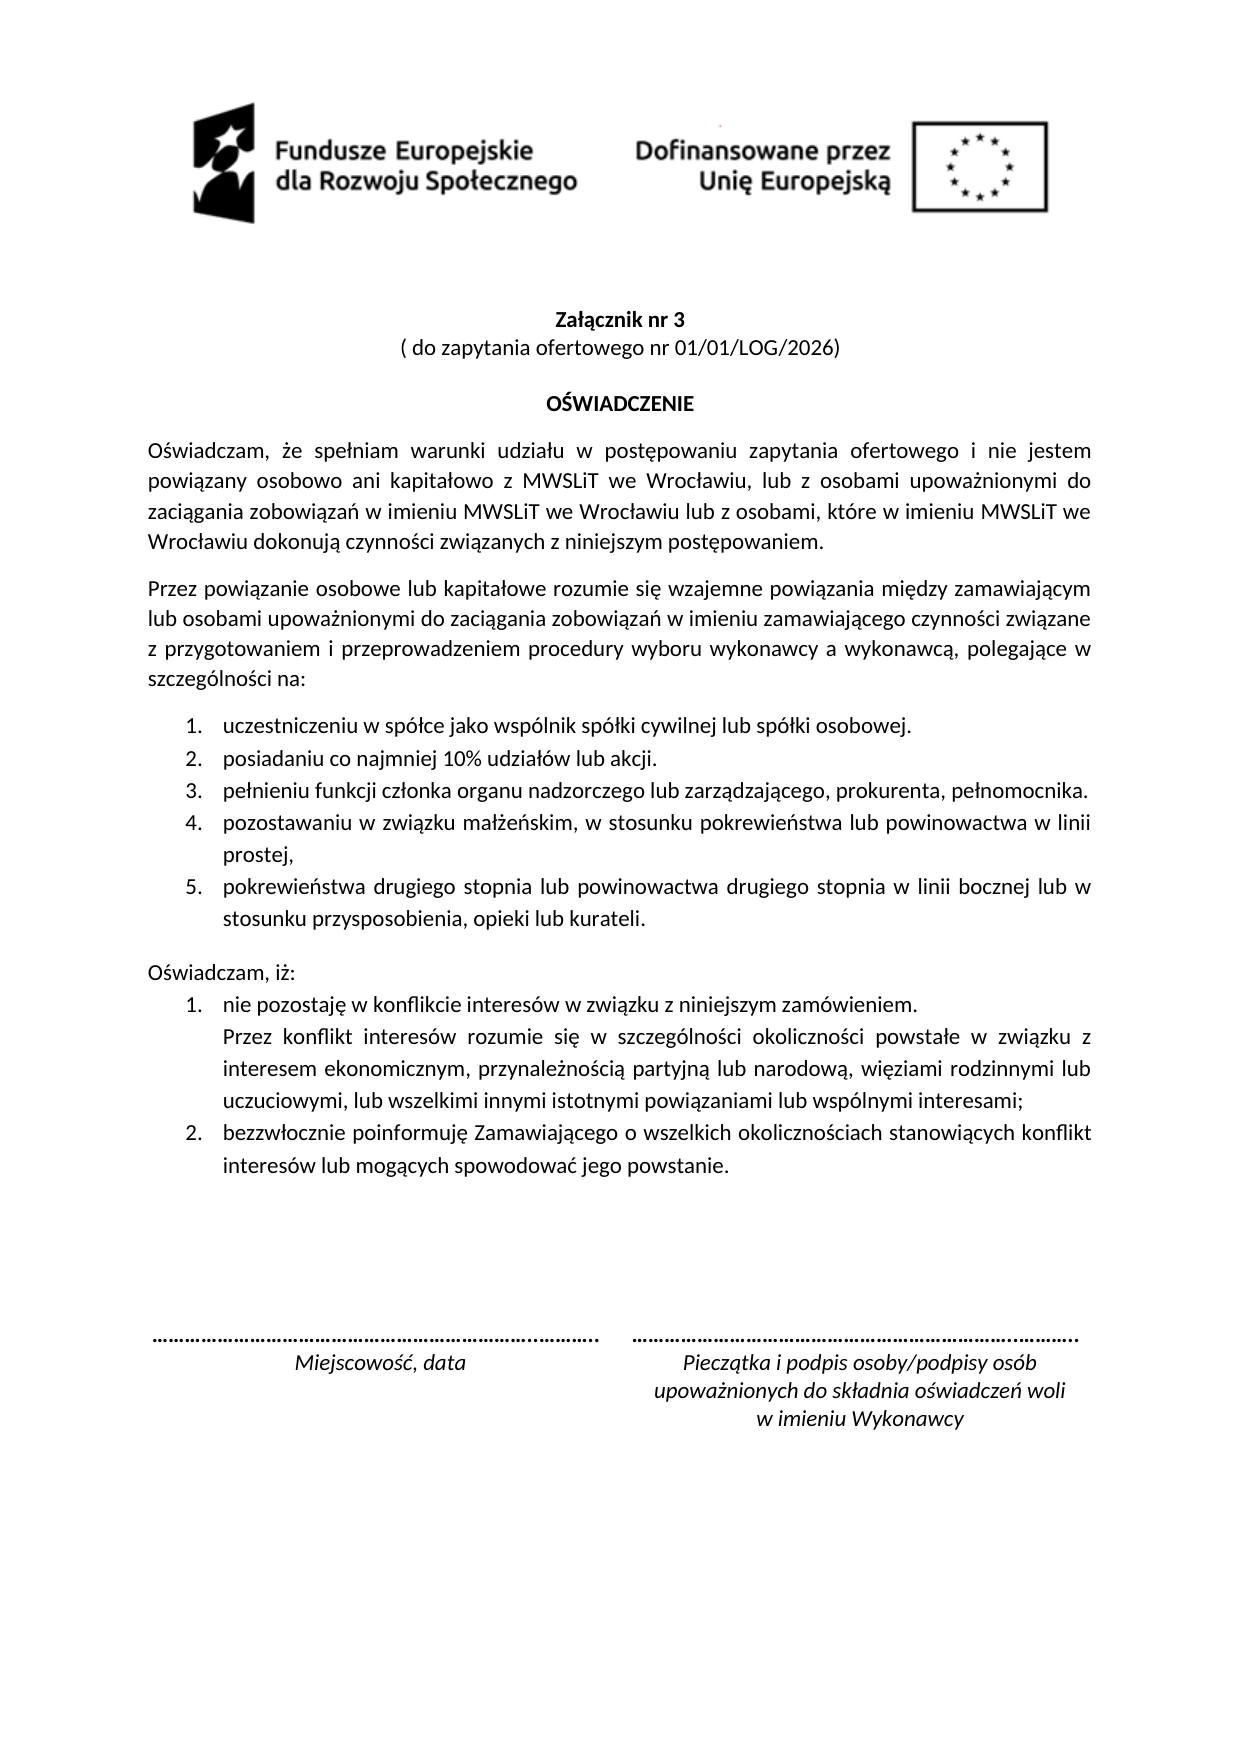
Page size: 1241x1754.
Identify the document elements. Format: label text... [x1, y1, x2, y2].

list pozostawaniu w związku małżeńskim, w stosunku pokrewieństwa lub powinowactwa w linii prostej, [185, 808, 1093, 868]
list posiadaniu co najmniej 10% udziałów lub akcji. [185, 744, 1093, 772]
text OŚWIADCZENIE [148, 389, 1093, 418]
table_cell Miejscowość, data [140, 1348, 620, 1432]
list pełnieniu funkcji członka organu nadzorczego lub zarządzającego, prokurenta, pełnomocnika. [185, 776, 1093, 804]
text Oświadczam, że spełniam warunki udziału w postępowaniu zapytania ofertowego i nie jestem powiązany osobowo ani kapitałowo z MWSLiT we Wrocławiu, lub z osobami upoważnionymi do zaciągania zobowiązań w imieniu MWSLiT we Wrocławiu lub z osobami, które w imieniu MWSLiT we Wrocławiu dokonują czynności związanych z niniejszym postępowaniem. [148, 436, 1093, 555]
text ( do zapytania ofertowego nr 01/01/LOG/2026) [148, 333, 1093, 362]
text Oświadczam, iż: [148, 958, 1093, 986]
list Przez konflikt interesów rozumie się w szczególności okoliczności powstałe w związku z interesem ekonomicznym, przynależnością partyjną lub narodową, więziami rodzinnymi lub uczuciowymi, lub wszelkimi innymi istotnymi powiązaniami lub wspólnymi interesami; [223, 1022, 1093, 1114]
text Przez powiązanie osobowe lub kapitałowe rozumie się wzajemne powiązania między zamawiającym lub osobami upoważnionymi do zaciągania zobowiązań w imieniu zamawiającego czynności związane z przygotowaniem i przeprowadzeniem procedury wyboru wykonawcy a wykonawcą, polegające w szczególności na: [148, 574, 1093, 693]
table_header ……………………………………………………………..……….. [140, 1264, 620, 1348]
list nie pozostaję w konflikcie interesów w związku z niniejszym zamówieniem. [185, 990, 1093, 1018]
table_cell Pieczątka i podpis osoby/podpisy osób upoważnionych do składnia oświadczeń woli w imieniu Wykonawcy [620, 1348, 1100, 1432]
table_header ……………………………………………………………..……….. [620, 1264, 1100, 1348]
list pokrewieństwa drugiego stopnia lub powinowactwa drugiego stopnia w linii bocznej lub w stosunku przysposobienia, opieki lub kurateli. [185, 872, 1093, 933]
list uczestniczeniu w spółce jako wspólnik spółki cywilnej lub spółki osobowej. [185, 711, 1093, 739]
list bezzwłocznie poinformuję Zamawiającego o wszelkich okolicznościach stanowiących konflikt interesów lub mogących spowodować jego powstanie. [185, 1118, 1093, 1179]
text Załącznik nr 3 [148, 306, 1093, 333]
